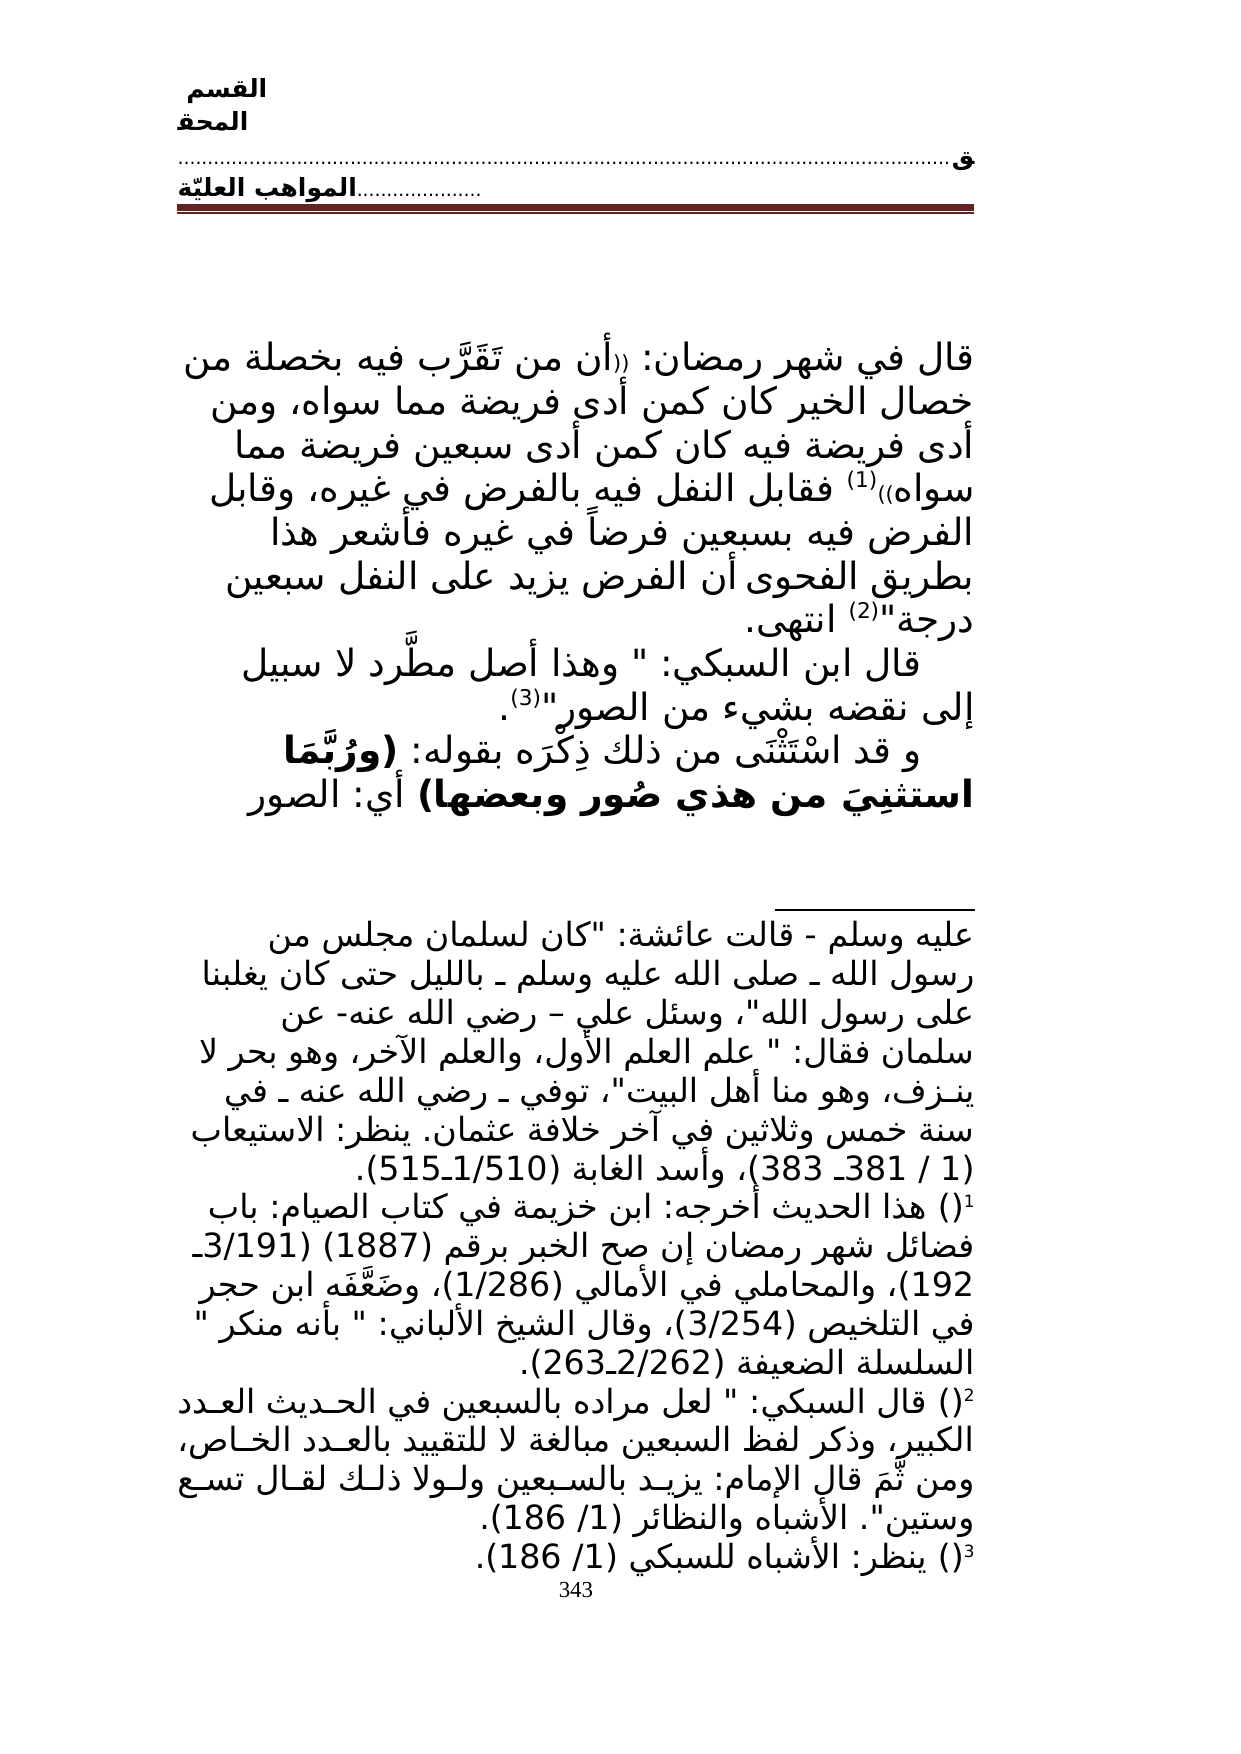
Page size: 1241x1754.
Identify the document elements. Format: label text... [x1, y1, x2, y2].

text قال ابن السبكي: " وهذا أصل مطَّرد لا سبيل إلى نقضه بشيء من الصور"(). [177, 642, 974, 729]
text وقال إمام الحرمين(): "قال الأئمة: خَصَّ الله نبيه _ صلى الله عليه وسلم _ بإيجاب أشياء؛لتعظيم ثوابه فإن ثواب الفرائض يزيد على ثواب المندوبات بسبعين درجة، وتَمَسَّكُوا بما رواه سلمان الفارسي(): أن رسول الله _ صلى الله عليه وسلم- قال في شهر رمضان: ((أن من تَقَرَّب فيه بخصلة من خصال الخير كان كمن أدى فريضة مما سواه، ومن أدى فريضة فيه كان كمن أدى سبعين فريضة مما سواه))() فقابل النفل فيه بالفرض في غيره، وقابل الفرض فيه بسبعين فرضاً في غيره فأشعر هذا بطريق الفحوى أن الفرض يزيد على النفل سبعين درجة"() انتهى. [177, 336, 974, 642]
text و قد اسْتَثْنَى من ذلك ذِكْرَه بقوله: (ورُبَّمَا استثنِيَ من هذي صُور وبعضها) أي: الصور وهي: إبراء المعسر (لبعضِهم) وهو: السبكي ، وولده() . (فيها نَظَرْ) سيأتي بيان النظر . [177, 729, 974, 816]
